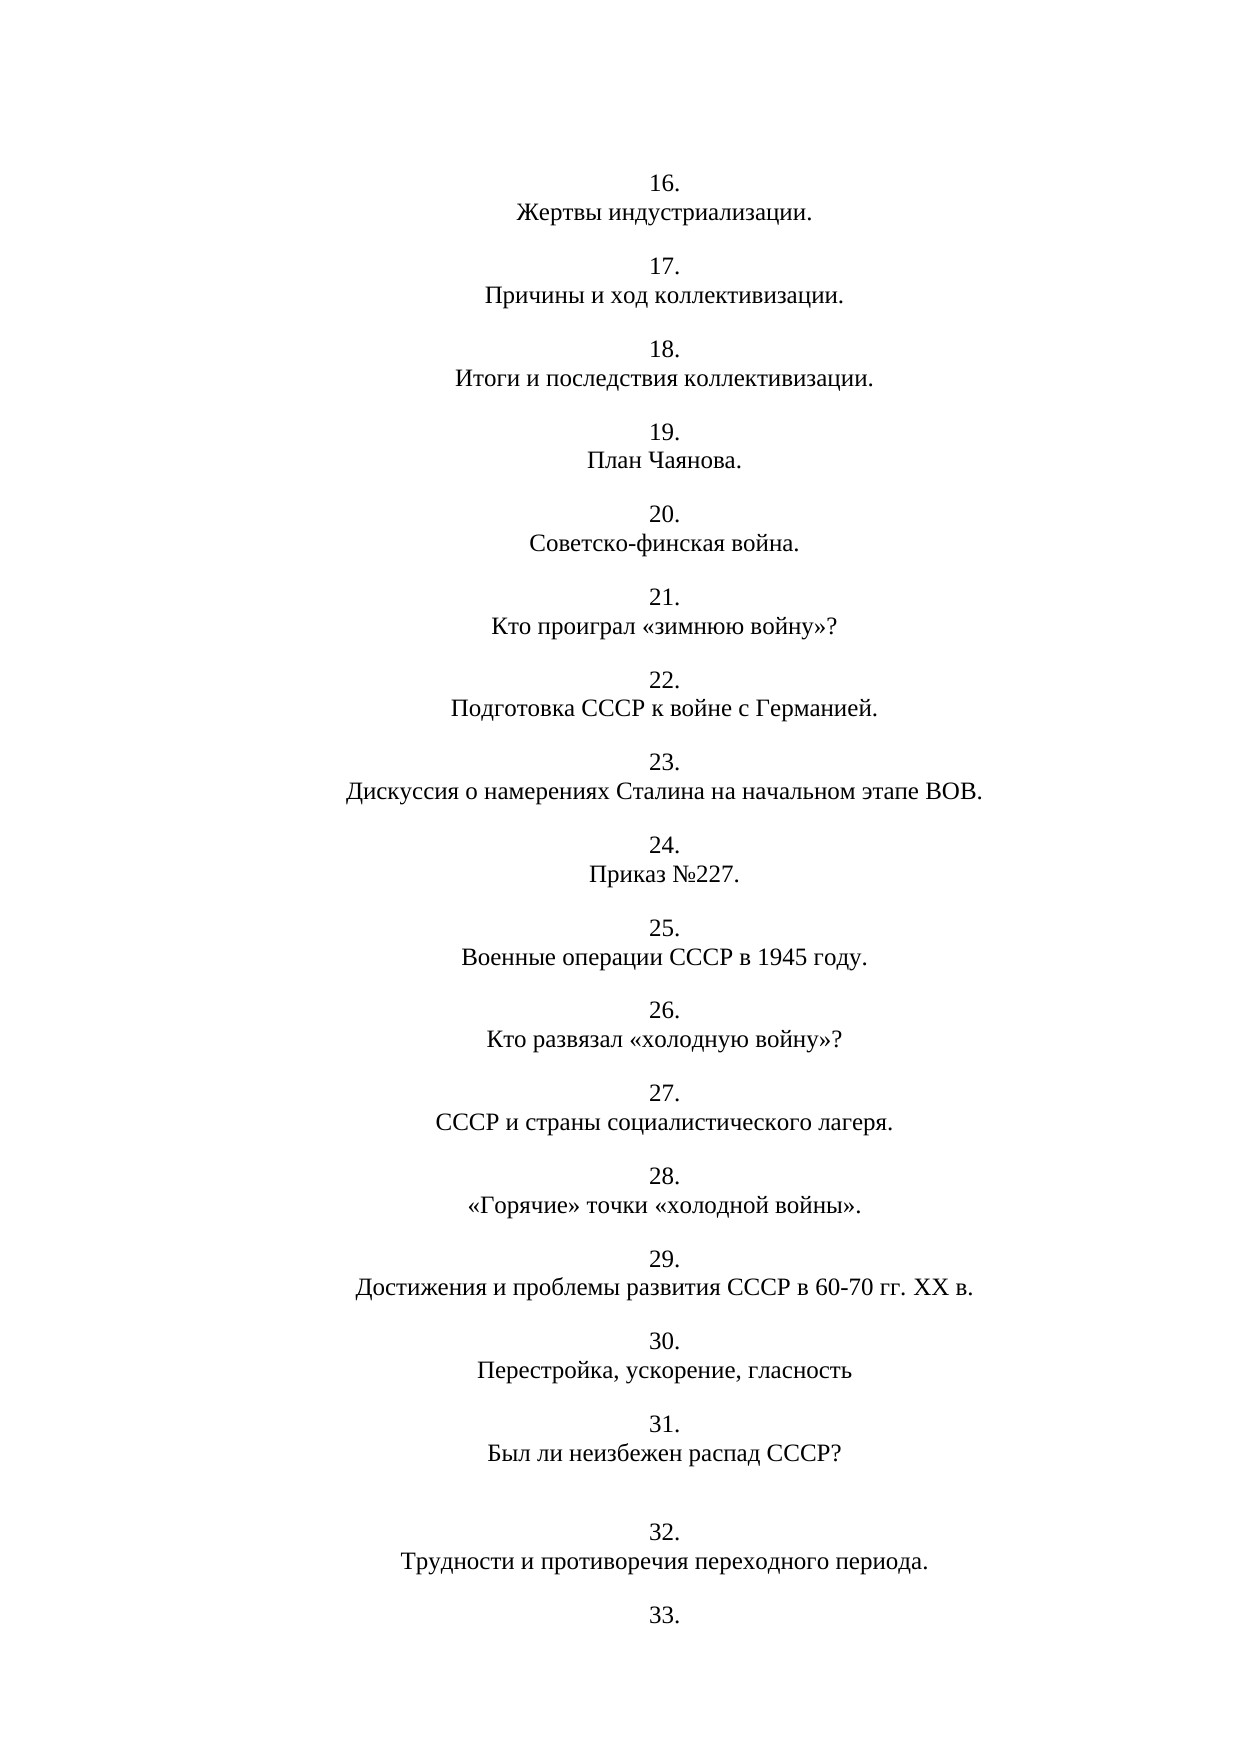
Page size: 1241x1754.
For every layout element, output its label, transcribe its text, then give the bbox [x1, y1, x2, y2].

text Перестройка, ускорение, гласность [177, 1355, 1152, 1384]
text Приказ №227. [177, 859, 1152, 888]
text Кто развязал «холодную войну»? [177, 1024, 1152, 1053]
text 27. [177, 1078, 1152, 1107]
text Подготовка СССР к войне с Германией. [177, 693, 1152, 722]
text СССР и страны социалистического лагеря. [177, 1107, 1152, 1136]
text 20. [177, 499, 1152, 528]
text 33. [177, 1600, 1152, 1628]
text 24. [177, 830, 1152, 859]
text 23. [177, 747, 1152, 776]
text Трудности и противоречия переходного периода. [177, 1546, 1152, 1574]
text 19. [177, 417, 1152, 445]
text План Чаянова. [177, 445, 1152, 474]
text 17. [177, 251, 1152, 280]
text 30. [177, 1326, 1152, 1355]
text Военные операции СССР в 1945 году. [177, 942, 1152, 970]
text «Горячие» точки «холодной войны». [177, 1190, 1152, 1218]
text Кто проиграл «зимнюю войну»? [177, 611, 1152, 639]
text 18. [177, 334, 1152, 363]
text Жертвы индустриализации. [177, 197, 1152, 226]
text Итоги и последствия коллективизации. [177, 363, 1152, 391]
text Достижения и проблемы развития СССР в 60-70 гг. XX в. [177, 1272, 1152, 1301]
text Советско-финская война. [177, 528, 1152, 557]
text Был ли неизбежен распад СССР? [177, 1438, 1152, 1467]
text Причины и ход коллективизации. [177, 280, 1152, 309]
text 25. [177, 913, 1152, 942]
text 29. [177, 1244, 1152, 1272]
text 28. [177, 1161, 1152, 1190]
text 21. [177, 582, 1152, 611]
text 32. [177, 1517, 1152, 1546]
text 22. [177, 665, 1152, 693]
text 16. [177, 168, 1152, 197]
text 31. [177, 1409, 1152, 1438]
text Дискуссия о намерениях Сталина на начальном этапе ВОВ. [177, 776, 1152, 805]
text 26. [177, 996, 1152, 1024]
